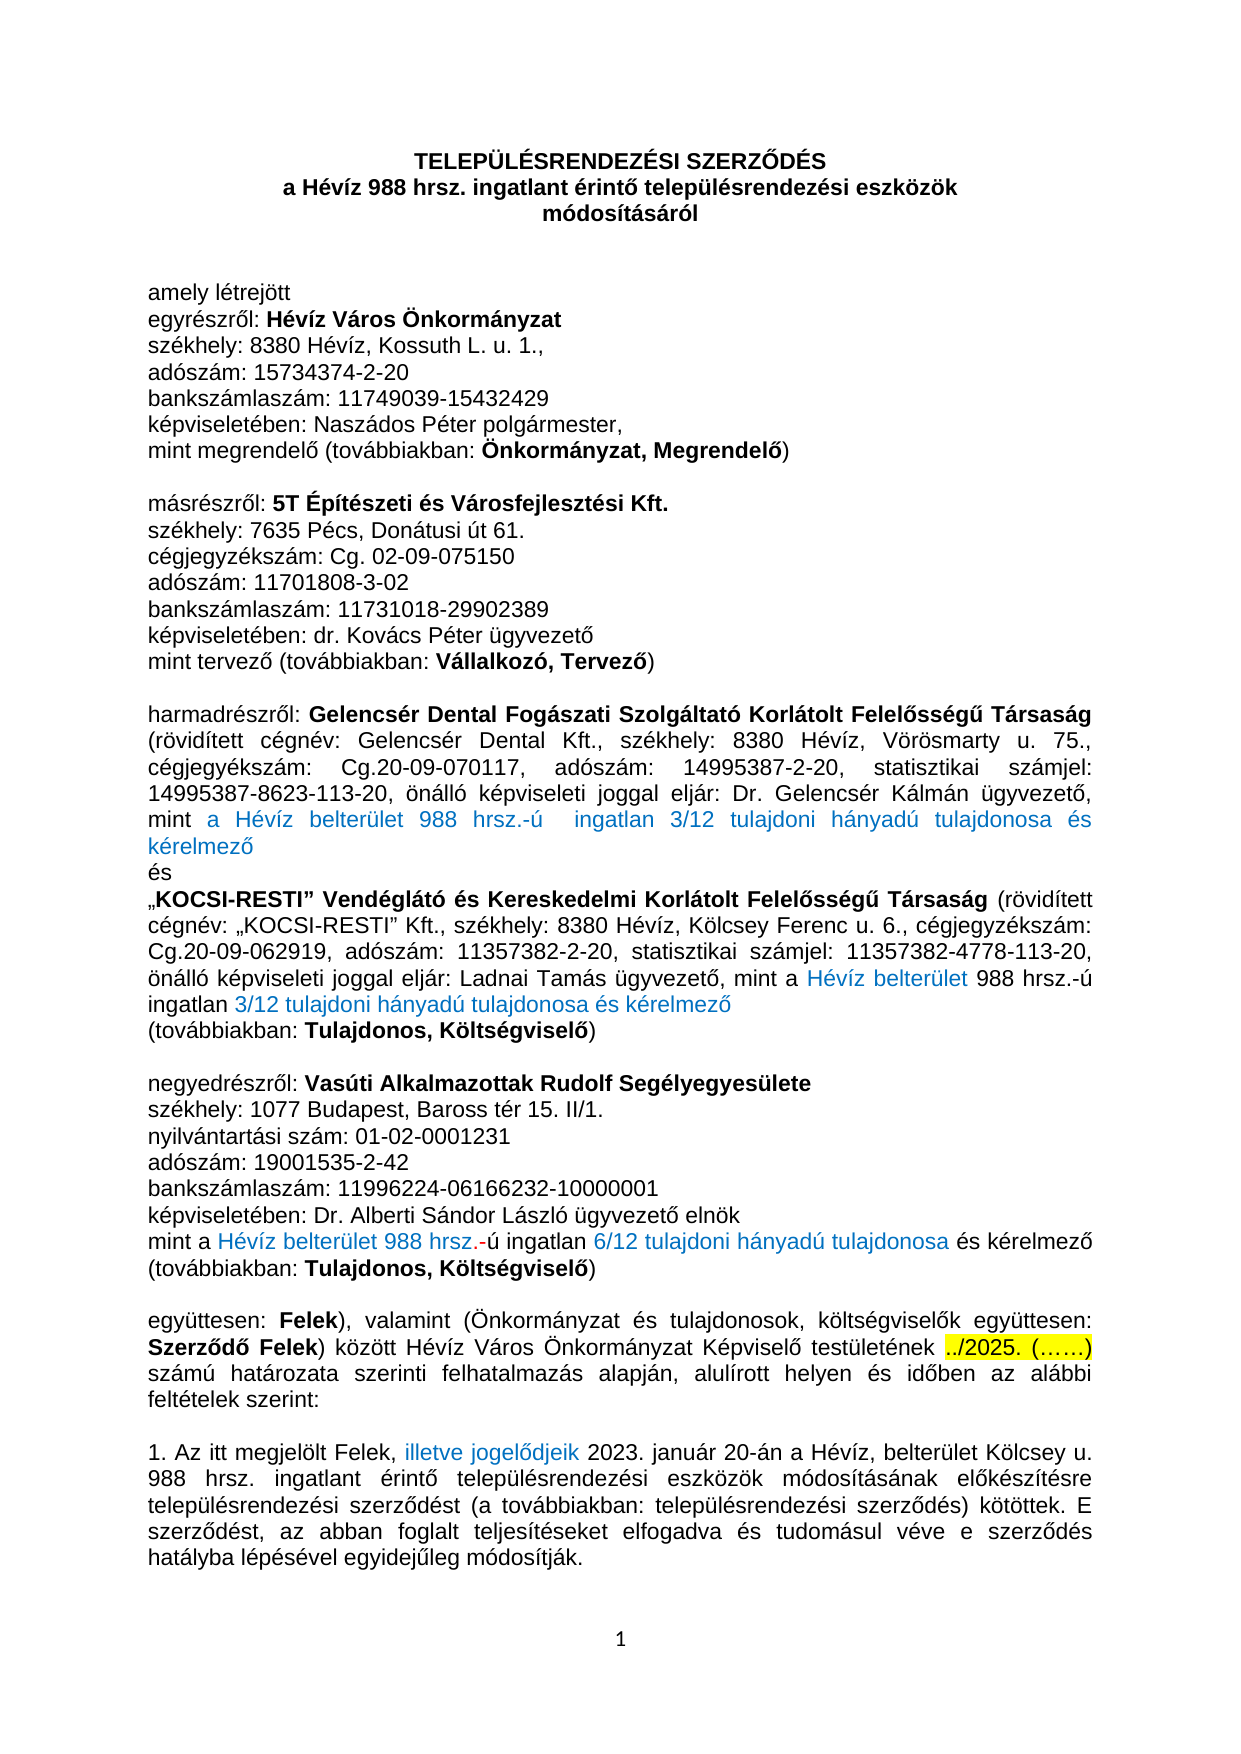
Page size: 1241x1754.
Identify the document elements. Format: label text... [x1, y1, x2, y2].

text harmadrészről: Gelencsér Dental Fogászati Szolgáltató Korlátolt Felelősségű Társaság (rövidített cégnév: Gelencsér Dental Kft., székhely: 8380 Hévíz, Vörösmarty u. 75., cégjegyékszám: Cg.20-09-070117, adószám: 14995387-2-20, statisztikai számjel: 14995387-8623-113-20, önálló képviseleti joggal eljár: Dr. Gelencsér Kálmán ügyvezető, mint a Hévíz belterület 988 hrsz.-ú ingatlan 3/12 tulajdoni hányadú tulajdonosa és kérelmező [148, 701, 1093, 859]
text negyedrészről: Vasúti Alkalmazottak Rudolf Segélyegyesülete [148, 1070, 1093, 1096]
text cégjegyzékszám: Cg. 02-09-075150 [148, 543, 1093, 569]
text másrészről: 5T Építészeti és Városfejlesztési Kft. [148, 490, 1093, 517]
text bankszámlaszám: 11731018-29902389 [148, 596, 1093, 622]
text amely létrejött [148, 279, 1093, 306]
text és [148, 859, 1093, 886]
text adószám: 15734374-2-20 [148, 358, 1093, 385]
text székhely: 1077 Budapest, Baross tér 15. II/1. [148, 1096, 1093, 1123]
text mint tervező (továbbiakban: Vállalkozó, Tervező) [148, 648, 1093, 675]
text mint a Hévíz belterület 988 hrsz.-ú ingatlan 6/12 tulajdoni hányadú tulajdonosa és kérelmező (továbbiakban: Tulajdonos, Költségviselő) [148, 1228, 1093, 1281]
text bankszámlaszám: 11996224-06166232-10000001 [148, 1175, 1093, 1202]
text képviseletében: Naszádos Péter polgármester, [148, 411, 1093, 437]
text 1. Az itt megjelölt Felek, illetve jogelődjeik 2023. január 20-án a Hévíz, belterület Kölcsey u. 988 hrsz. ingatlant érintő településrendezési eszközök módosításának előkészítésre településrendezési szerződést (a továbbiakban: településrendezési szerződés) kötöttek. E szerződést, az abban foglalt teljesítéseket elfogadva és tudomásul véve e szerződés hatályba lépésével egyidejűleg módosítják. [148, 1439, 1093, 1571]
text székhely: 7635 Pécs, Donátusi út 61. [148, 517, 1093, 543]
text együttesen: Felek), valamint (Önkormányzat és tulajdonosok, költségviselők együttesen: Szerződő Felek) között Hévíz Város Önkormányzat Képviselő testületének ../2025. (……) számú határozata szerinti felhatalmazás alapján, alulírott helyen és időben az alábbi feltételek szerint: [148, 1307, 1093, 1413]
text adószám: 11701808-3-02 [148, 569, 1093, 596]
text TELEPÜLÉSRENDEZÉSI SZERZŐDÉS [148, 148, 1093, 174]
text egyrészről: Hévíz Város Önkormányzat [148, 306, 1093, 332]
text (továbbiakban: Tulajdonos, Költségviselő) [148, 1017, 1093, 1044]
text képviseletében: dr. Kovács Péter ügyvezető [148, 622, 1093, 648]
text mint megrendelő (továbbiakban: Önkormányzat, Megrendelő) [148, 437, 1093, 464]
text székhely: 8380 Hévíz, Kossuth L. u. 1., [148, 332, 1093, 358]
text a Hévíz 988 hrsz. ingatlant érintő településrendezési eszközök [148, 174, 1093, 200]
text képviseletében: Dr. Alberti Sándor László ügyvezető elnök [148, 1202, 1093, 1228]
text bankszámlaszám: 11749039-15432429 [148, 385, 1093, 411]
text módosításáról [148, 200, 1093, 227]
text adószám: 19001535-2-42 [148, 1149, 1093, 1175]
text „KOCSI-RESTI” Vendéglátó és Kereskedelmi Korlátolt Felelősségű Társaság (rövidített cégnév: „KOCSI-RESTI” Kft., székhely: 8380 Hévíz, Kölcsey Ferenc u. 6., cégjegyzékszám: Cg.20-09-062919, adószám: 11357382-2-20, statisztikai számjel: 11357382-4778-113-20, önálló képviseleti joggal eljár: Ladnai Tamás ügyvezető, mint a Hévíz belterület 988 hrsz.-ú ingatlan 3/12 tulajdoni hányadú tulajdonosa és kérelmező [148, 886, 1093, 1017]
text nyilvántartási szám: 01-02-0001231 [148, 1123, 1093, 1149]
